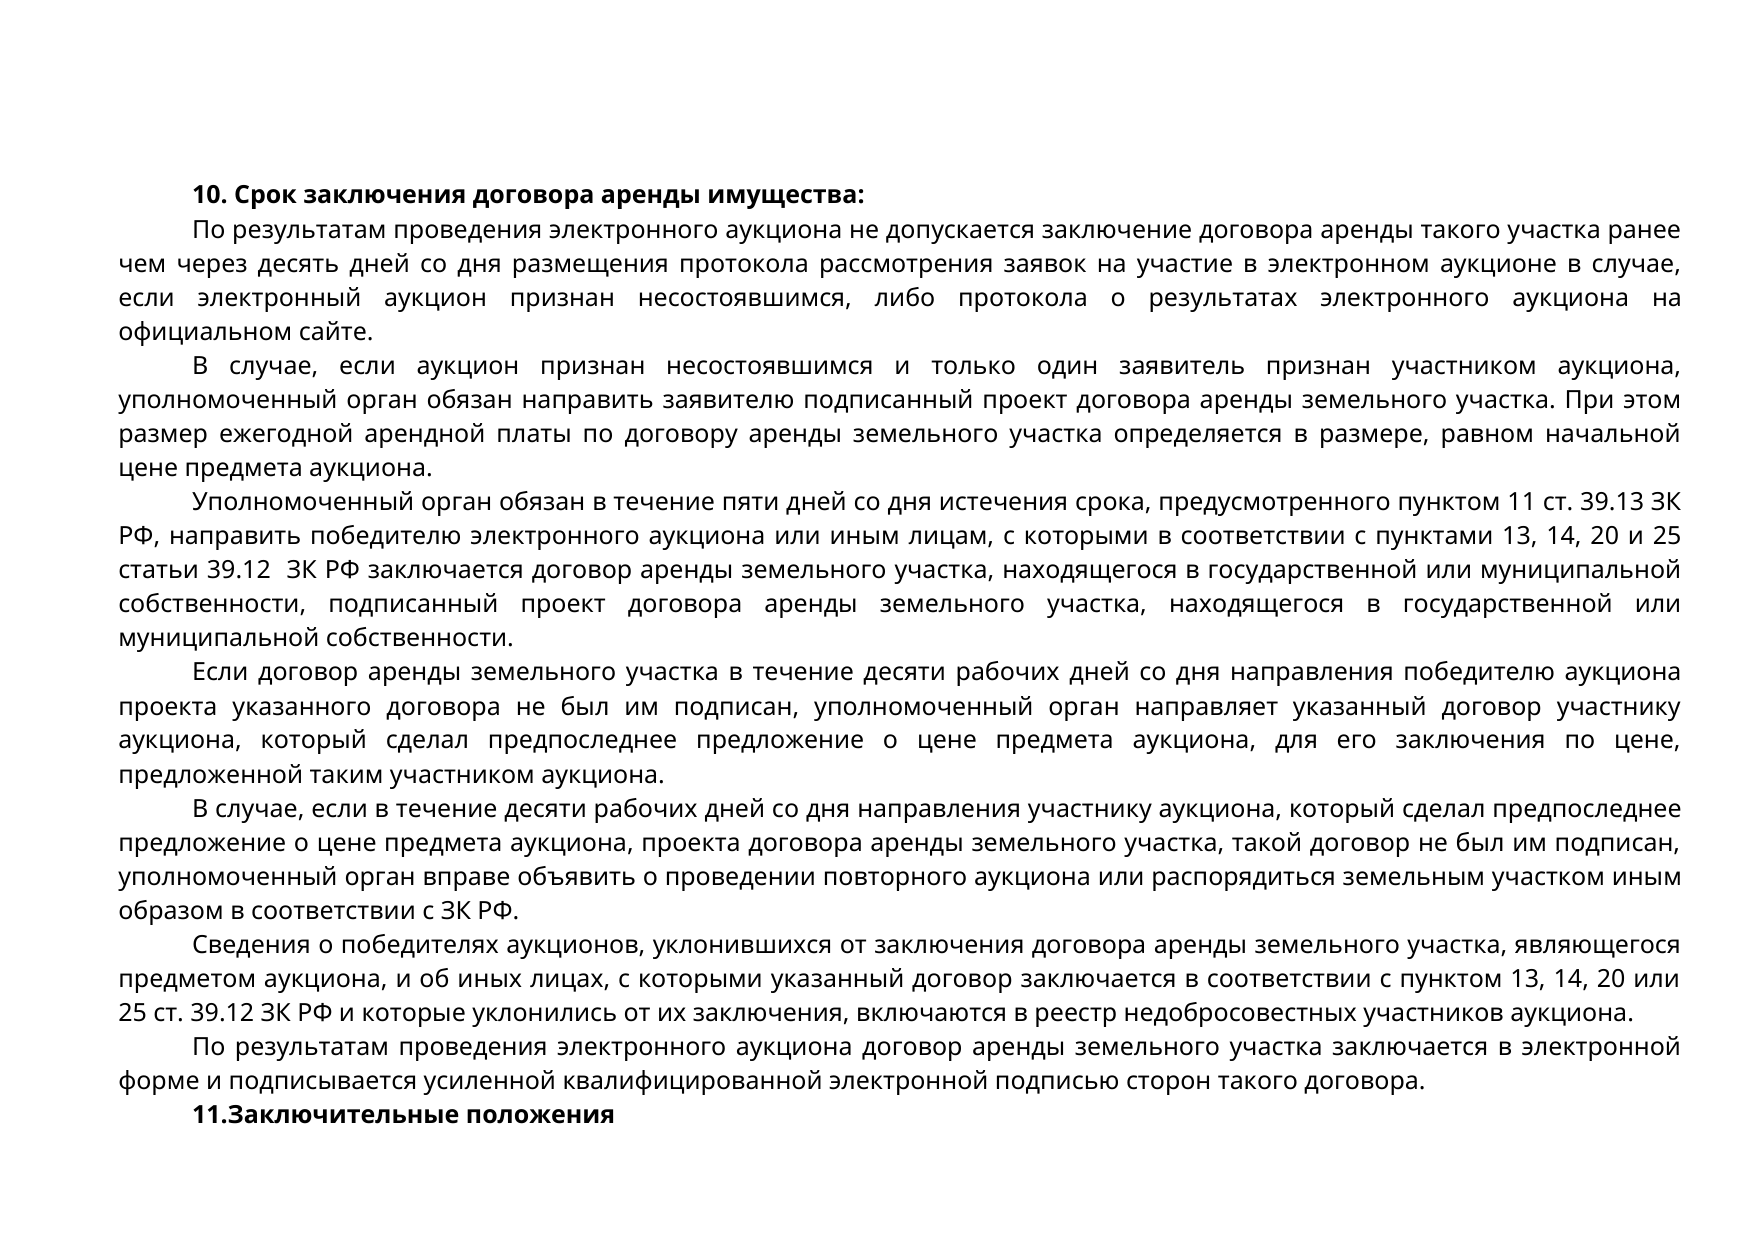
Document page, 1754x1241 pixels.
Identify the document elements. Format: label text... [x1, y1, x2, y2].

text По результатам проведения электронного аукциона не допускается заключение договора аренды такого участка ранее чем через десять дней со дня размещения протокола рассмотрения заявок на участие в электронном аукционе в случае, если электронный аукцион признан несостоявшимся, либо протокола о результатах электронного аукциона на официальном сайте. [118, 211, 1683, 347]
text По результатам проведения электронного аукциона договор аренды земельного участка заключается в электронной форме и подписывается усиленной квалифицированной электронной подписью сторон такого договора. [118, 1029, 1683, 1097]
text В случае, если в течение десяти рабочих дней со дня направления участнику аукциона, который сделал предпоследнее предложение о цене предмета аукциона, проекта договора аренды земельного участка, такой договор не был им подписан, уполномоченный орган вправе объявить о проведении повторного аукциона или распорядиться земельным участком иным образом в соответствии с ЗК РФ. [118, 790, 1683, 927]
text В случае, если аукцион признан несостоявшимся и только один заявитель признан участником аукциона, уполномоченный орган обязан направить заявителю подписанный проект договора аренды земельного участка. При этом размер ежегодной арендной платы по договору аренды земельного участка определяется в размере, равном начальной цене предмета аукциона. [118, 347, 1683, 484]
text Если договор аренды земельного участка в течение десяти рабочих дней со дня направления победителю аукциона проекта указанного договора не был им подписан, уполномоченный орган направляет указанный договор участнику аукциона, который сделал предпоследнее предложение о цене предмета аукциона, для его заключения по цене, предложенной таким участником аукциона. [118, 654, 1683, 790]
text Сведения о победителях аукционов, уклонившихся от заключения договора аренды земельного участка, являющегося предметом аукциона, и об иных лицах, с которыми указанный договор заключается в соответствии с пунктом 13, 14, 20 или 25 ст. 39.12 ЗК РФ и которые уклонились от их заключения, включаются в реестр недобросовестных участников аукциона. [118, 927, 1683, 1029]
text Уполномоченный орган обязан в течение пяти дней со дня истечения срока, предусмотренного пунктом 11 ст. 39.13 ЗК РФ, направить победителю электронного аукциона или иным лицам, с которыми в соответствии с пунктами 13, 14, 20 и 25 статьи 39.12 ЗК РФ заключается договор аренды земельного участка, находящегося в государственной или муниципальной собственности, подписанный проект договора аренды земельного участка, находящегося в государственной или муниципальной собственности. [118, 484, 1683, 654]
text 10. Срок заключения договора аренды имущества: [118, 177, 1683, 211]
text 11.Заключительные положения [118, 1097, 1683, 1131]
